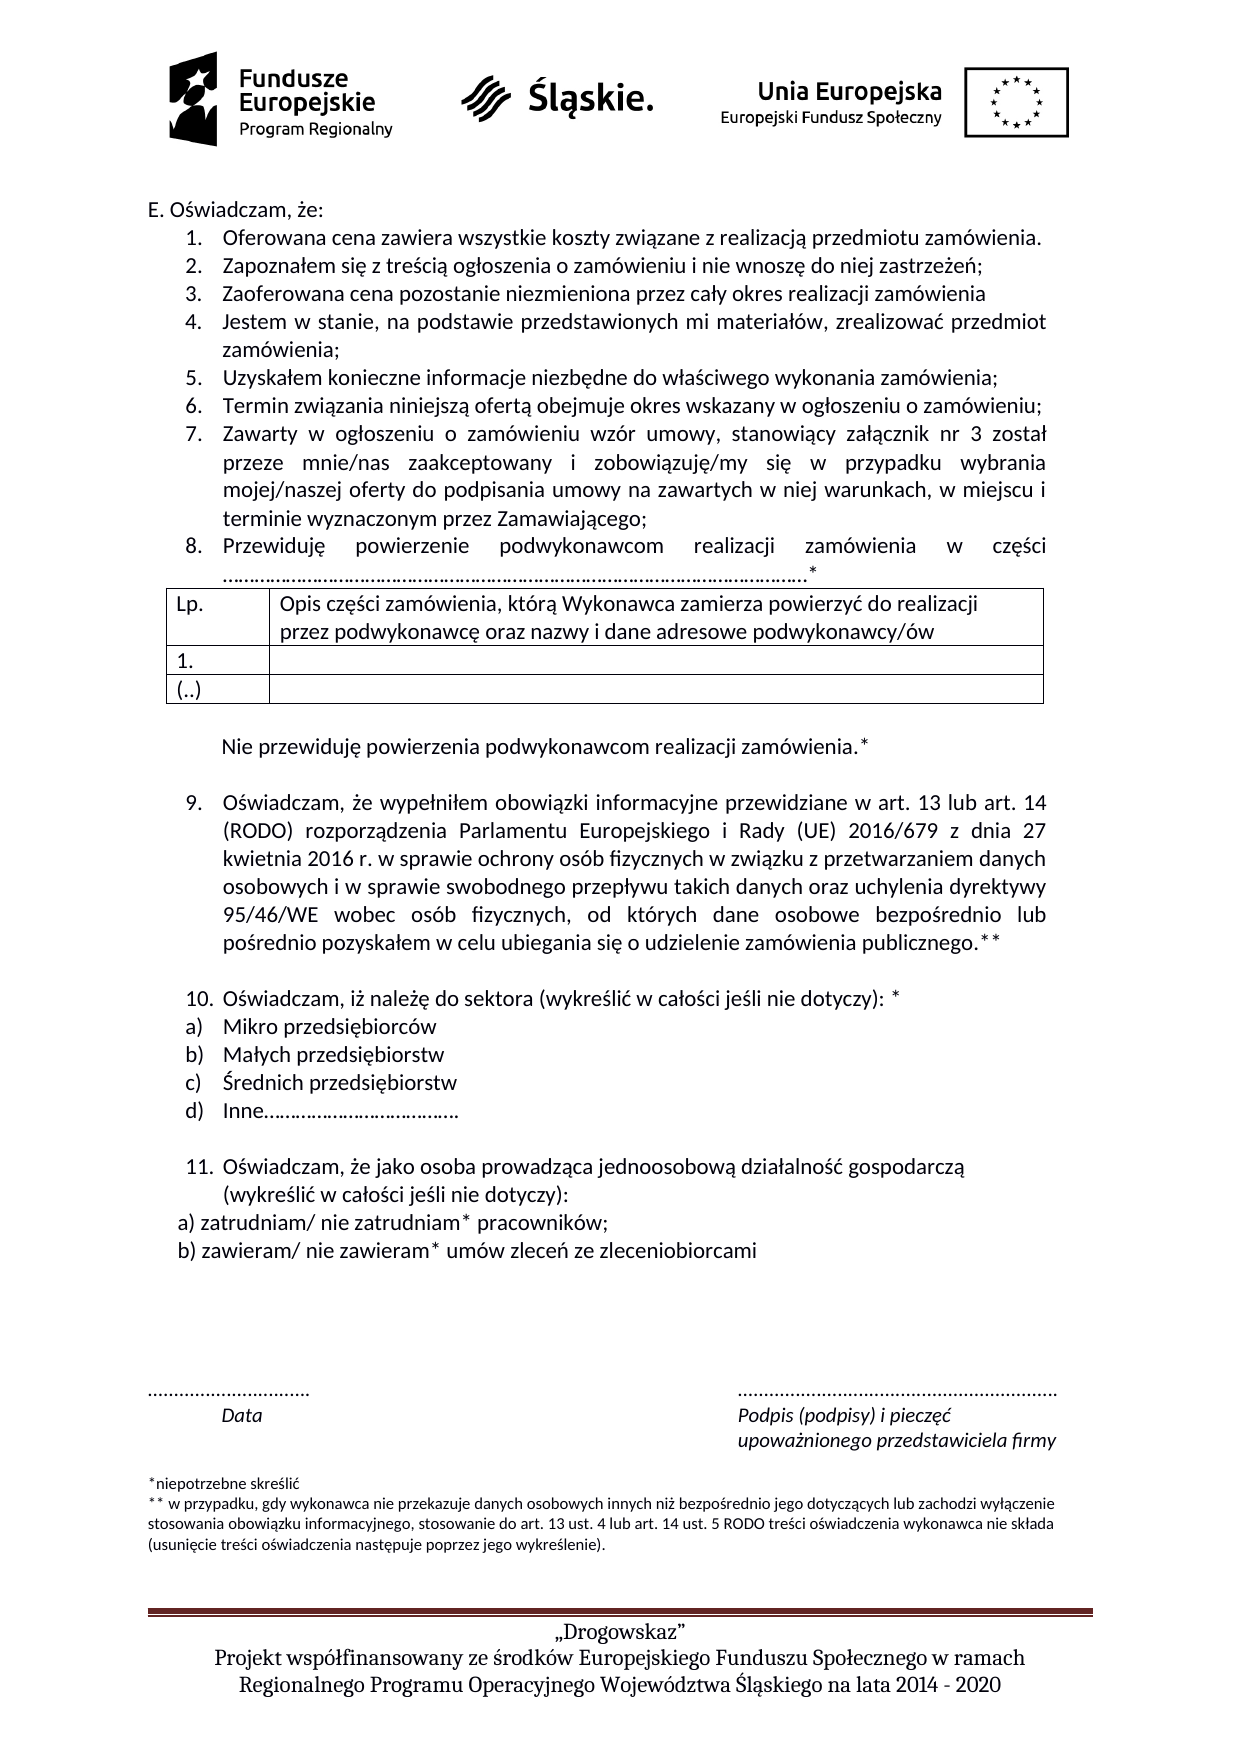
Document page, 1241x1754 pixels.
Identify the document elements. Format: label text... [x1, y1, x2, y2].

text b) zawieram/ nie zawieram* umów zleceń ze zleceniobiorcami [177, 1236, 1048, 1264]
list Jestem w stanie, na podstawie przedstawionych mi materiałów, zrealizować przedmiot zamówienia; [185, 307, 1048, 363]
text E. Oświadczam, że: [148, 195, 1048, 223]
list Uzyskałem konieczne informacje niezbędne do właściwego wykonania zamówienia; [185, 363, 1048, 392]
list Oświadczam, iż należę do sektora (wykreślić w całości jeśli nie dotyczy): * [185, 984, 1048, 1012]
text Nie przewiduję powierzenia podwykonawcom realizacji zamówienia.* [148, 732, 1048, 760]
list Oświadczam, że wypełniłem obowiązki informacyjne przewidziane w art. 13 lub art. 14 (RODO) rozporządzenia Parlamentu Europejskiego i Rady (UE) 2016/679 z dnia 27 kwietnia 2016 r. w sprawie ochrony osób fizycznych w związku z przetwarzaniem danych osobowych i w sprawie swobodnego przepływu takich danych oraz uchylenia dyrektywy 95/46/WE wobec osób fizycznych, od których dane osobowe bezpośrednio lub pośrednio pozyskałem w celu ubiegania się o udzielenie zamówienia publicznego.** [185, 788, 1048, 956]
list Mikro przedsiębiorców [185, 1012, 1048, 1040]
picture [147, 29, 1091, 168]
list Inne………………………………. [185, 1096, 1048, 1124]
table_header Lp. [167, 589, 269, 645]
list Zawarty w ogłoszeniu o zamówieniu wzór umowy, stanowiący załącznik nr 3 został przeze mnie/nas zaakceptowany i zobowiązuję/my się w przypadku wybrania mojej/naszej oferty do podpisania umowy na zawartych w niej warunkach, w miejscu i terminie wyznaczonym przez Zamawiającego; [185, 419, 1048, 532]
text ............................... ............................................................. [148, 1376, 1093, 1402]
list Zapoznałem się z treścią ogłoszenia o zamówieniu i nie wnoszę do niej zastrzeżeń; [185, 251, 1048, 279]
table_cell [270, 646, 1043, 674]
table_cell (..) [167, 675, 269, 703]
list Oferowana cena zawiera wszystkie koszty związane z realizacją przedmiotu zamówienia. [185, 223, 1048, 251]
text a) zatrudniam/ nie zatrudniam* pracowników; [177, 1208, 1048, 1236]
text Data Podpis (podpisy) i pieczęć upoważnionego przedstawiciela firmy [148, 1402, 1093, 1453]
list Średnich przedsiębiorstw [185, 1068, 1048, 1096]
table_header Opis części zamówienia, którą Wykonawca zamierza powierzyć do realizacji przez podwykonawcę oraz nazwy i dane adresowe podwykonawcy/ów [270, 589, 1043, 645]
list Małych przedsiębiorstw [185, 1040, 1048, 1068]
list Termin związania niniejszą ofertą obejmuje okres wskazany w ogłoszeniu o zamówieniu; [185, 392, 1048, 419]
table_cell 1. [167, 646, 269, 674]
text ** w przypadku, gdy wykonawca nie przekazuje danych osobowych innych niż bezpośrednio jego dotyczących lub zachodzi wyłączenie stosowania obowiązku informacyjnego, stosowanie do art. 13 ust. 4 lub art. 14 ust. 5 RODO treści oświadczenia wykonawca nie składa (usunięcie treści oświadczenia następuje poprzez jego wykreślenie). [148, 1493, 1093, 1554]
text *niepotrzebne skreślić [148, 1473, 1093, 1493]
list Oświadczam, że jako osoba prowadząca jednoosobową działalność gospodarczą (wykreślić w całości jeśli nie dotyczy): [185, 1152, 1048, 1208]
list Przewiduję powierzenie podwykonawcom realizacji zamówienia w części …………………………………………………………………………………………………* [185, 532, 1048, 588]
table_cell [270, 675, 1043, 703]
list Zaoferowana cena pozostanie niezmieniona przez cały okres realizacji zamówienia [185, 279, 1048, 307]
